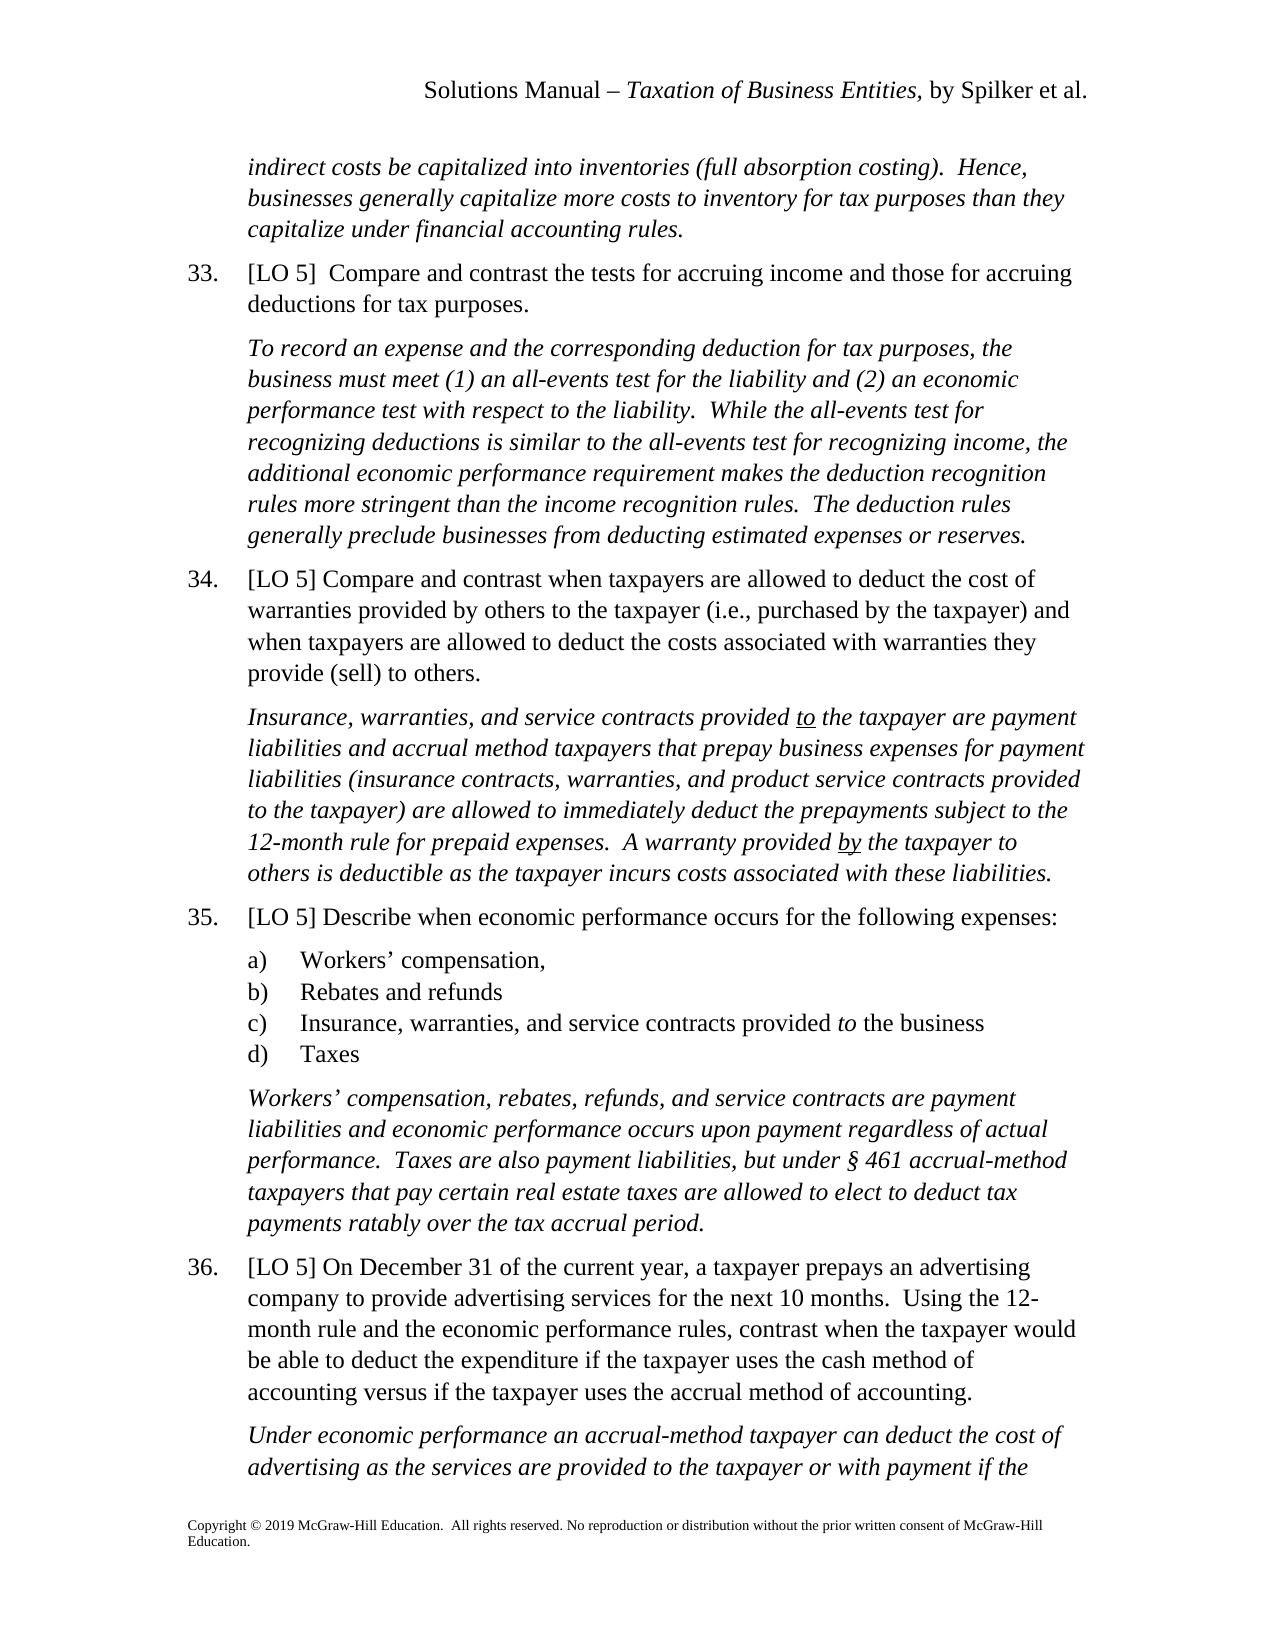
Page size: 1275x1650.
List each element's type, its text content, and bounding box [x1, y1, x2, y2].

text 33. [LO 5] Compare and contrast the tests for accruing income and those for accruing deductions for tax purposes. [187, 256, 1087, 319]
text 36. [LO 5] On December 31 of the current year, a taxpayer prepays an advertising company to provide advertising services for the next 10 months. Using the 12-month rule and the economic performance rules, contrast when the taxpayer would be able to deduct the expenditure if the taxpayer uses the cash method of accounting versus if the taxpayer uses the accrual method of accounting. [187, 1250, 1087, 1406]
text Workers’ compensation, rebates, refunds, and service contracts are payment liabilities and economic performance occurs upon payment regardless of actual performance. Taxes are also payment liabilities, but under § 461 accrual-method taxpayers that pay certain real estate taxes are allowed to elect to deduct tax payments ratably over the tax accrual period. [187, 1081, 1087, 1237]
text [187, 150, 1087, 244]
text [187, 1419, 1087, 1481]
text To record an expense and the corresponding deduction for tax purposes, the business must meet (1) an all-events test for the liability and (2) an economic performance test with respect to the liability. While the all-events test for recognizing deductions is similar to the all-events test for recognizing income, the additional economic performance requirement makes the deduction recognition rules more stringent than the income recognition rules. The deduction rules generally preclude businesses from deducting estimated expenses or reserves. [187, 331, 1087, 550]
text 34. [LO 5] Compare and contrast when taxpayers are allowed to deduct the cost of warranties provided by others to the taxpayer (i.e., purchased by the taxpayer) and when taxpayers are allowed to deduct the costs associated with warranties they provide (sell) to others. [187, 562, 1087, 687]
text Insurance, warranties, and service contracts provided to the taxpayer are payment liabilities and accrual method taxpayers that prepay business expenses for payment liabilities (insurance contracts, warranties, and product service contracts provided to the taxpayer) are allowed to immediately deduct the prepayments subject to the 12-month rule for prepaid expenses. A warranty provided by the taxpayer to others is deductible as the taxpayer incurs costs associated with these liabilities. [187, 700, 1087, 887]
text a) Workers’ compensation, b) Rebates and refunds c) Insurance, warranties, and service contracts provided to the business d) Taxes [187, 944, 1087, 1069]
text 35. [LO 5] Describe when economic performance occurs for the following expenses: [187, 900, 1087, 931]
